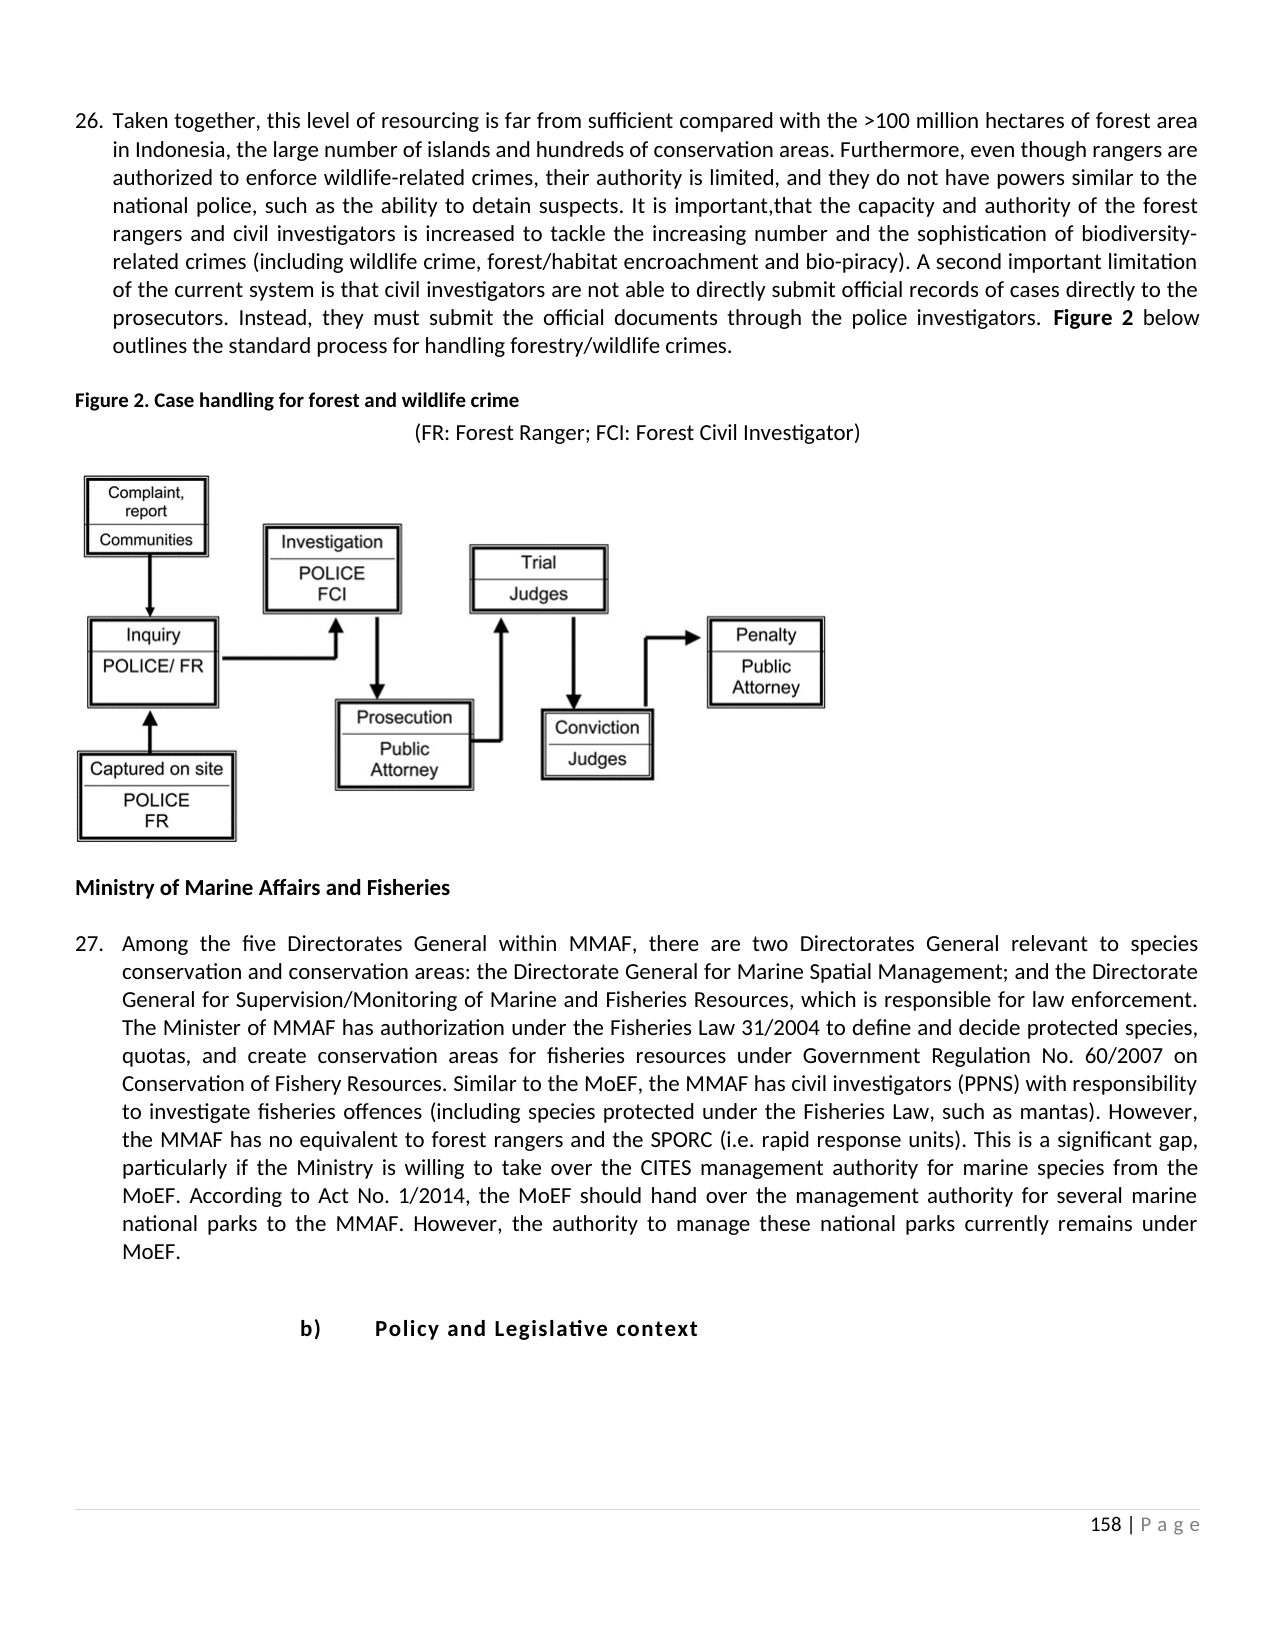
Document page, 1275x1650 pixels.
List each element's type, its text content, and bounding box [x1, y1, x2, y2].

text Figure 2. Case handling for forest and wildlife crime [75, 387, 1200, 412]
list Ministry of Marine Affairs and Fisheries [75, 873, 1200, 901]
picture [75, 474, 828, 843]
subtitle Policy and Legislative context [300, 1314, 1200, 1342]
text Taken together, this level of resourcing is far from sufficient compared with the >100 million hectares of forest area in Indonesia, the large number of islands and hundreds of conservation areas. Furthermore, even though rangers are authorized to enforce wildlife-related crimes, their authority is limited, and they do not have powers similar to the national police, such as the ability to detain suspects. It is important,that the capacity and authority of the forest rangers and civil investigators is increased to tackle the increasing number and the sophistication of biodiversity-related crimes (including wildlife crime, forest/habitat encroachment and bio-piracy). A second important limitation of the current system is that civil investigators are not able to directly submit official records of cases directly to the prosecutors. Instead, they must submit the official documents through the police investigators. Figure 2 below outlines the standard process for handling forestry/wildlife crimes. [75, 107, 1200, 359]
list (FR: Forest Ranger; FCI: Forest Civil Investigator) [75, 418, 1200, 447]
text Among the five Directorates General within MMAF, there are two Directorates General relevant to species conservation and conservation areas: the Directorate General for Marine Spatial Management; and the Directorate General for Supervision/Monitoring of Marine and Fisheries Resources, which is responsible for law enforcement. The Minister of MMAF has authorization under the Fisheries Law 31/2004 to define and decide protected species, quotas, and create conservation areas for fisheries resources under Government Regulation No. 60/2007 on Conservation of Fishery Resources. Similar to the MoEF, the MMAF has civil investigators (PPNS) with responsibility to investigate fisheries offences (including species protected under the Fisheries Law, such as mantas). However, the MMAF has no equivalent to forest rangers and the SPORC (i.e. rapid response units). This is a significant gap, particularly if the Ministry is willing to take over the CITES management authority for marine species from the MoEF. According to Act No. 1/2014, the MoEF should hand over the management authority for several marine national parks to the MMAF. However, the authority to manage these national parks currently remains under MoEF. [75, 929, 1200, 1265]
